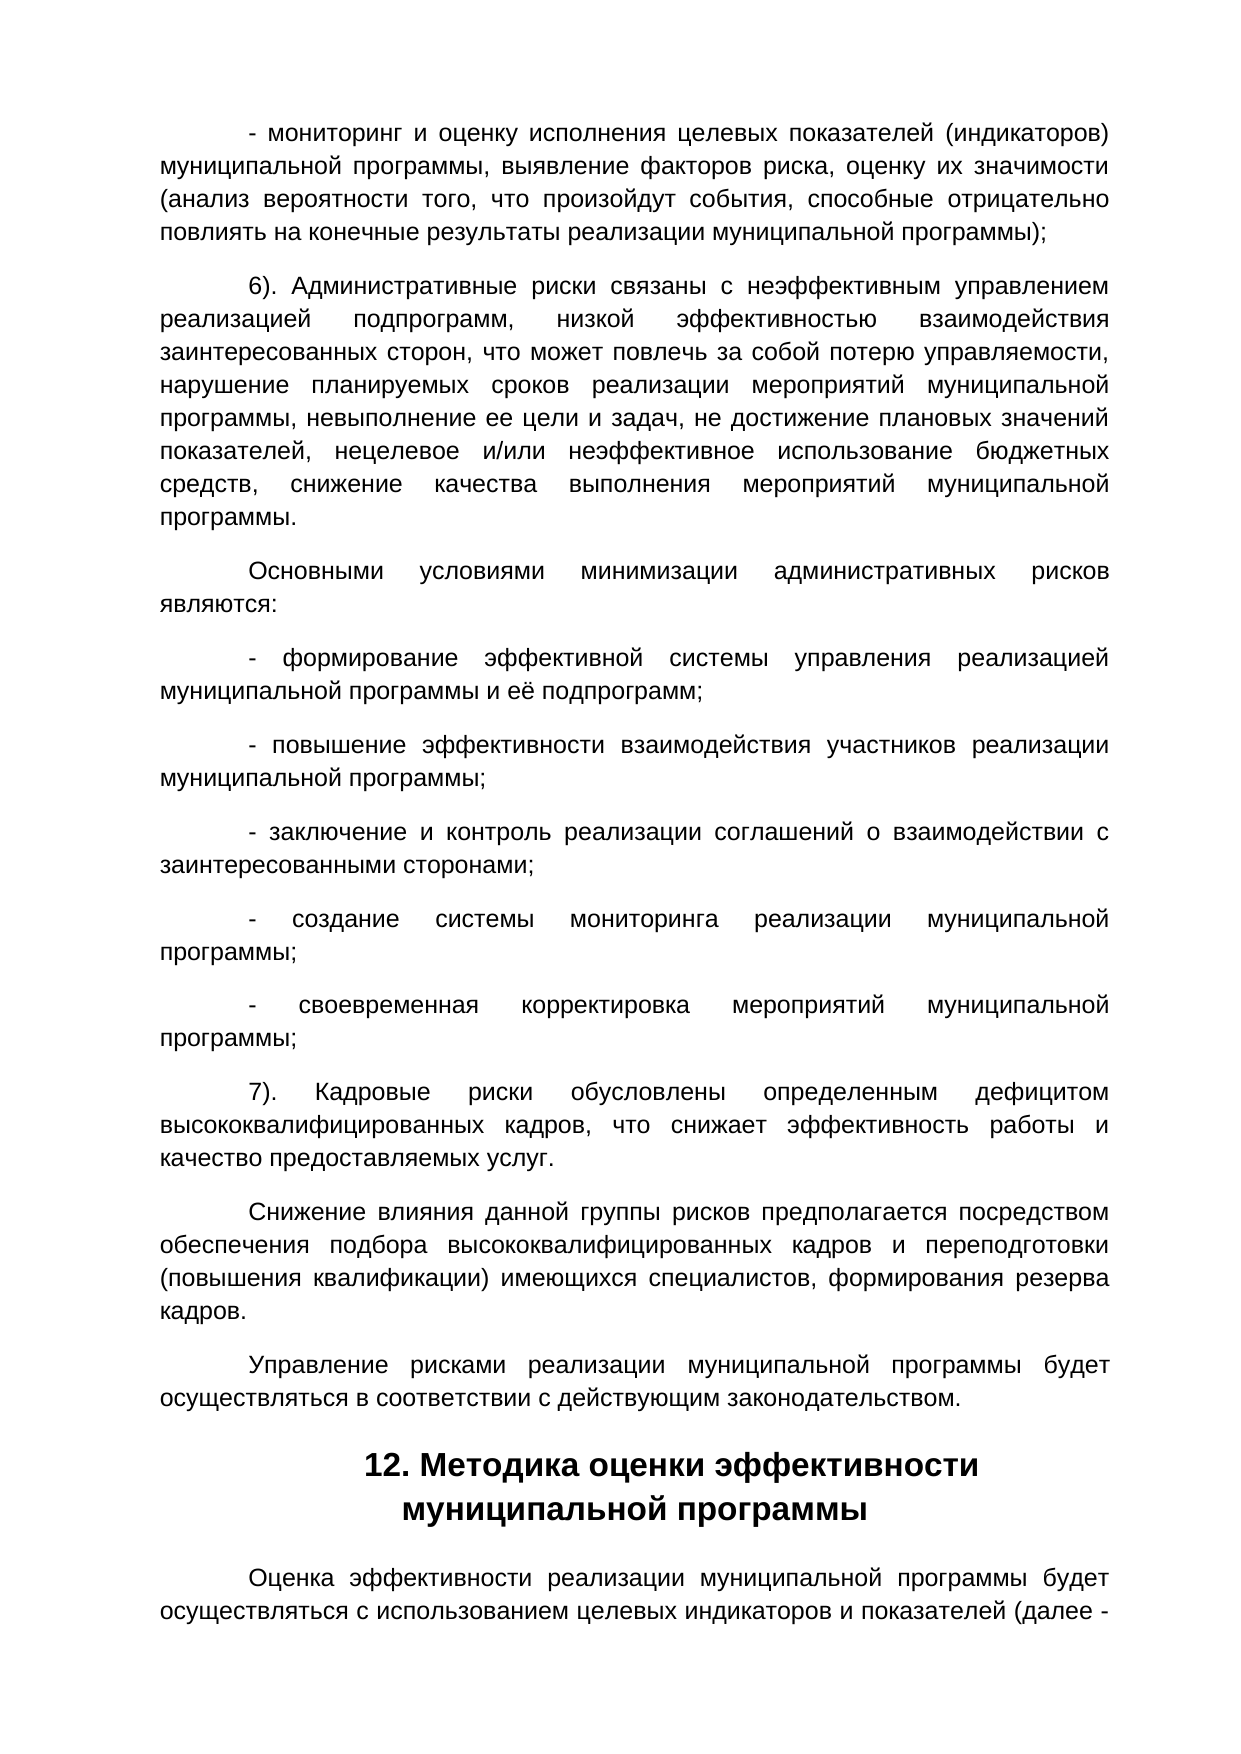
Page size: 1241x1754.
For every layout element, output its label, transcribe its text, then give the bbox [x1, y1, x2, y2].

text Управление рисками реализации муниципальной программы будет осуществляться в соответствии с действующим законодательством. [159, 1350, 1110, 1412]
text - своевременная корректировка мероприятий муниципальной программы; [159, 990, 1110, 1052]
text - мониторинг и оценку исполнения целевых показателей (индикаторов) муниципальной программы, выявление факторов риска, оценку их значимости (анализ вероятности того, что произойдут события, способные отрицательно повлиять на конечные результаты реализации муниципальной программы); [159, 118, 1110, 246]
text Основными условиями минимизации административных рисков являются: [159, 556, 1110, 618]
text - создание системы мониторинга реализации муниципальной программы; [159, 903, 1110, 965]
text - заключение и контроль реализации соглашений о взаимодействии с заинтересованными сторонами; [159, 817, 1110, 878]
text 6). Административные риски связаны с неэффективным управлением реализацией подпрограмм, низкой эффективностью взаимодействия заинтересованных сторон, что может повлечь за собой потерю управляемости, нарушение планируемых сроков реализации мероприятий муниципальной программы, невыполнение ее цели и задач, не достижение плановых значений показателей, нецелевое и/или неэффективное использование бюджетных средств, снижение качества выполнения мероприятий муниципальной программы. [159, 271, 1110, 531]
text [159, 1563, 1110, 1624]
text 7). Кадровые риски обусловлены определенным дефицитом высококвалифицированных кадров, что снижает эффективность работы и качество предоставляемых услуг. [159, 1077, 1110, 1172]
text - формирование эффективной системы управления реализацией муниципальной программы и её подпрограмм; [159, 643, 1110, 705]
text Снижение влияния данной группы рисков предполагается посредством обеспечения подбора высококвалифицированных кадров и переподготовки (повышения квалификации) имеющихся специалистов, формирования резерва кадров. [159, 1197, 1110, 1325]
text 12. Методика оценки эффективности муниципальной программы [159, 1445, 1110, 1528]
text - повышение эффективности взаимодействия участников реализации муниципальной программы; [159, 730, 1110, 792]
